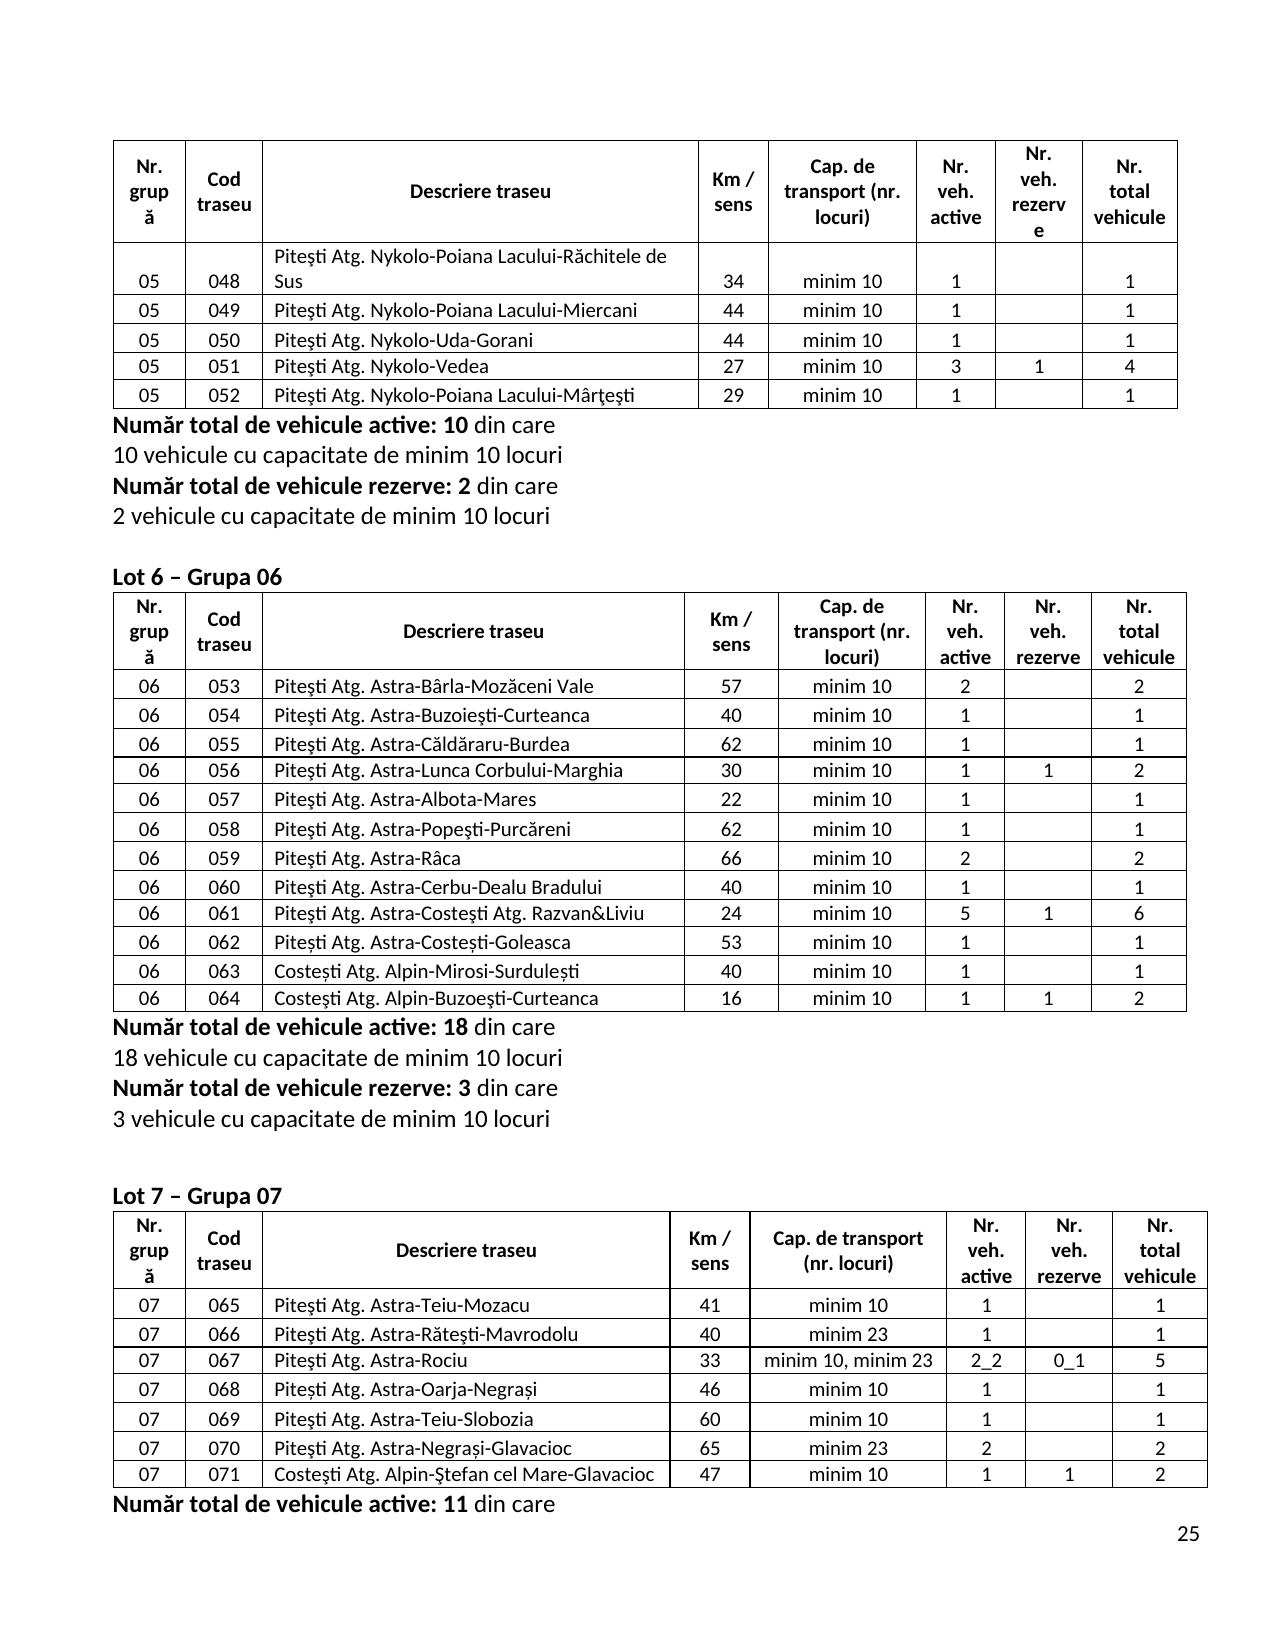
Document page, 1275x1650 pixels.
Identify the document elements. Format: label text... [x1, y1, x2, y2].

table_cell 1 [996, 353, 1082, 379]
text Număr total de vehicule rezerve: 3 din care [112, 1073, 1200, 1103]
table_cell 1 [917, 380, 995, 408]
table_cell [996, 380, 1082, 408]
table_cell 1 [926, 956, 1004, 984]
table_cell 24 [685, 900, 778, 926]
table_cell [1026, 1319, 1112, 1346]
table_header Descriere traseu [263, 141, 698, 242]
table_cell minim 10 [769, 243, 916, 294]
table_cell 22 [685, 784, 778, 812]
table_cell 1 [1092, 813, 1186, 841]
table_cell 1 [1083, 295, 1177, 323]
table_cell Piteşti Atg. Astra-Căldăraru-Burdea [263, 729, 684, 756]
table_cell 40 [685, 699, 778, 727]
text Număr total de vehicule active: 11 din care [112, 1488, 1200, 1518]
table_cell Piteşti Atg. Astra-Răteşti-Mavrodolu [263, 1319, 669, 1346]
table_cell 055 [186, 729, 262, 756]
table_header Descriere traseu [263, 593, 684, 669]
table_cell minim 10 [779, 927, 925, 955]
table_cell [1005, 670, 1091, 698]
table_cell minim 10 [779, 699, 925, 727]
table_cell 1 [926, 927, 1004, 955]
table_header Nr. veh. active [926, 593, 1004, 669]
table_header Nr. veh. rezerve [1026, 1212, 1112, 1288]
text 18 vehicule cu capacitate de minim 10 locuri [112, 1042, 1200, 1073]
table_cell 1 [1113, 1319, 1207, 1346]
table_cell [1005, 813, 1091, 841]
table_cell 57 [685, 670, 778, 698]
table_cell 1 [926, 699, 1004, 727]
table_cell 063 [186, 956, 262, 984]
table_header Cod traseu [186, 593, 262, 669]
table_cell minim 10 [751, 1461, 946, 1487]
table_header Km / sens [699, 141, 768, 242]
table_cell 06 [114, 758, 185, 783]
table_cell Piteşti Atg. Astra-Teiu-Mozacu [263, 1289, 669, 1317]
table_cell Costești Atg. Alpin-Mirosi-Surdulești [263, 956, 684, 984]
table_cell minim 10 [779, 813, 925, 841]
table_cell 1 [1083, 324, 1177, 352]
table_cell minim 10 [779, 784, 925, 812]
table_cell 1 [1092, 784, 1186, 812]
table_cell 1 [947, 1374, 1025, 1402]
table_cell Piteşti Atg. Nykolo-Poiana Lacului-Miercani [263, 295, 698, 323]
table_cell 05 [114, 353, 185, 379]
table_cell 050 [186, 324, 262, 352]
table_cell Piteşti Atg. Astra-Costeşti Atg. Razvan&Liviu [263, 900, 684, 926]
table_cell 056 [186, 758, 262, 783]
table_cell 4 [1083, 353, 1177, 379]
table_cell minim 10 [751, 1289, 946, 1317]
table_cell Piteşti Atg. Astra-Buzoieşti-Curteanca [263, 699, 684, 727]
table_cell 065 [186, 1289, 262, 1317]
table_cell 29 [699, 380, 768, 408]
table_cell [996, 243, 1082, 294]
table_cell Pitești Atg. Astra-Costești-Goleasca [263, 927, 684, 955]
table_cell 2 [926, 670, 1004, 698]
table_cell 1 [1092, 927, 1186, 955]
table_cell 05 [114, 324, 185, 352]
table_cell Piteşti Atg. Astra-Teiu-Slobozia [263, 1403, 669, 1431]
table_cell 05 [114, 380, 185, 408]
table_cell 5 [1113, 1348, 1207, 1373]
table_cell 06 [114, 900, 185, 926]
table_cell 1 [926, 729, 1004, 756]
table_cell Piteşti Atg. Astra-Râca [263, 842, 684, 870]
table_cell 06 [114, 871, 185, 899]
table_cell Piteşti Atg. Astra-Albota-Mares [263, 784, 684, 812]
text Număr total de vehicule active: 18 din care [112, 1012, 1200, 1042]
table_cell [1005, 784, 1091, 812]
table_cell minim 10 [779, 670, 925, 698]
table_cell 066 [186, 1319, 262, 1346]
table_cell 061 [186, 900, 262, 926]
table_header Cod traseu [186, 141, 262, 242]
table_cell minim 10 [779, 842, 925, 870]
text 10 vehicule cu capacitate de minim 10 locuri [112, 439, 1200, 470]
table_cell 5 [926, 900, 1004, 926]
table_cell Piteşti Atg. Astra-Cerbu-Dealu Bradului [263, 871, 684, 899]
table_cell minim 23 [751, 1432, 946, 1460]
table_cell minim 23 [751, 1319, 946, 1346]
table_cell 66 [685, 842, 778, 870]
table_cell [996, 324, 1082, 352]
table_cell Piteşti Atg. Astra-Popeşti-Purcăreni [263, 813, 684, 841]
table_cell 65 [671, 1432, 749, 1460]
table_header Nr. grupă [114, 141, 185, 242]
table_cell 1 [917, 243, 995, 294]
table_cell 052 [186, 380, 262, 408]
table_cell Piteşti Atg. Astra-Bârla-Mozăceni Vale [263, 670, 684, 698]
table_cell 2 [1092, 842, 1186, 870]
table_cell 1 [1083, 380, 1177, 408]
table_cell 1 [1005, 758, 1091, 783]
table_cell 1 [917, 295, 995, 323]
table_cell 33 [671, 1348, 749, 1373]
table_cell 059 [186, 842, 262, 870]
table_cell 47 [671, 1461, 749, 1487]
table_cell [1026, 1403, 1112, 1431]
table_header Cap. de transport (nr. locuri) [751, 1212, 946, 1288]
table_header Nr. veh. active [947, 1212, 1025, 1288]
table_cell 06 [114, 985, 185, 1011]
table_cell Costeşti Atg. Alpin-Buzoeşti-Curteanca [263, 985, 684, 1011]
table_cell 07 [114, 1461, 185, 1487]
table_cell 62 [685, 813, 778, 841]
table_cell 27 [699, 353, 768, 379]
table_cell 07 [114, 1348, 185, 1373]
table_header Km / sens [671, 1212, 749, 1288]
table_cell 46 [671, 1374, 749, 1402]
table_cell [1026, 1374, 1112, 1402]
text Număr total de vehicule rezerve: 2 din care [112, 470, 1200, 500]
table_cell 054 [186, 699, 262, 727]
table_cell [1005, 956, 1091, 984]
table_cell 16 [685, 985, 778, 1011]
table_cell 06 [114, 699, 185, 727]
table_cell 41 [671, 1289, 749, 1317]
text Lot 6 – Grupa 06 [112, 561, 1200, 592]
table_cell Piteşti Atg. Nykolo-Poiana Lacului-Răchitele de Sus [263, 243, 698, 294]
table_cell 058 [186, 813, 262, 841]
table_cell 62 [685, 729, 778, 756]
table_cell 06 [114, 813, 185, 841]
table_cell minim 10 [779, 985, 925, 1011]
table_cell 07 [114, 1289, 185, 1317]
table_cell Piteşti Atg. Astra-Rociu [263, 1348, 669, 1373]
table_header Km / sens [685, 593, 778, 669]
table_cell 1 [947, 1319, 1025, 1346]
table_cell 071 [186, 1461, 262, 1487]
table_cell 1 [1113, 1374, 1207, 1402]
table_cell 05 [114, 243, 185, 294]
table_cell 051 [186, 353, 262, 379]
table_cell Piteşti Atg. Astra-Lunca Corbului-Marghia [263, 758, 684, 783]
table_cell 1 [1005, 900, 1091, 926]
table_header Nr. total vehicule [1083, 141, 1177, 242]
table_cell 06 [114, 842, 185, 870]
table_cell [1026, 1289, 1112, 1317]
table_cell 06 [114, 956, 185, 984]
table_cell [1005, 729, 1091, 756]
table_cell 1 [1113, 1403, 1207, 1431]
table_header Nr. veh. rezerve [1005, 593, 1091, 669]
text 3 vehicule cu capacitate de minim 10 locuri [112, 1103, 1200, 1134]
table_cell minim 10 [769, 353, 916, 379]
table_cell 067 [186, 1348, 262, 1373]
table_cell Piteşti Atg. Nykolo-Poiana Lacului-Mârţeşti [263, 380, 698, 408]
table_cell 3 [917, 353, 995, 379]
table_cell Piteşti Atg. Nykolo-Uda-Gorani [263, 324, 698, 352]
table_cell 1 [926, 784, 1004, 812]
table_cell minim 10 [769, 380, 916, 408]
table_cell [1026, 1432, 1112, 1460]
table_cell [996, 295, 1082, 323]
table_cell 1 [947, 1403, 1025, 1431]
table_cell minim 10 [751, 1403, 946, 1431]
table_cell 1 [1113, 1289, 1207, 1317]
table_cell 2 [926, 842, 1004, 870]
table_cell minim 10 [769, 324, 916, 352]
table_cell 30 [685, 758, 778, 783]
table_cell 2 [1113, 1432, 1207, 1460]
table_cell Piteşti Atg. Nykolo-Vedea [263, 353, 698, 379]
table_cell 1 [947, 1461, 1025, 1487]
table_cell minim 10 [751, 1374, 946, 1402]
table_cell Pitești Atg. Astra-Oarja-Negrași [263, 1374, 669, 1402]
table_cell 44 [699, 324, 768, 352]
table_header Nr. total vehicule [1113, 1212, 1207, 1288]
table_cell 07 [114, 1432, 185, 1460]
table_cell 053 [186, 670, 262, 698]
table_cell 2 [1092, 985, 1186, 1011]
table_cell 064 [186, 985, 262, 1011]
table_cell 1 [926, 758, 1004, 783]
table_cell 40 [685, 871, 778, 899]
table_cell 06 [114, 927, 185, 955]
table_cell minim 10 [779, 729, 925, 756]
table_cell 1 [1083, 243, 1177, 294]
table_cell 2 [1113, 1461, 1207, 1487]
table_cell [1005, 927, 1091, 955]
table_cell 1 [1092, 871, 1186, 899]
table_cell 07 [114, 1374, 185, 1402]
table_cell 06 [114, 729, 185, 756]
text Număr total de vehicule active: 10 din care [112, 409, 1200, 439]
table_header Nr. veh. active [917, 141, 995, 242]
table_cell 07 [114, 1403, 185, 1431]
table_cell 070 [186, 1432, 262, 1460]
table_cell 53 [685, 927, 778, 955]
table_cell 2_2 [947, 1348, 1025, 1373]
table_header Descriere traseu [263, 1212, 669, 1288]
table_cell 062 [186, 927, 262, 955]
table_header Nr. total vehicule [1092, 593, 1186, 669]
table_cell 2 [947, 1432, 1025, 1460]
table_cell 1 [926, 871, 1004, 899]
table_cell 068 [186, 1374, 262, 1402]
table_cell 0_1 [1026, 1348, 1112, 1373]
table_header Nr. grupă [114, 1212, 185, 1288]
table_cell Piteşti Atg. Astra-Negrași-Glavacioc [263, 1432, 669, 1460]
table_cell 069 [186, 1403, 262, 1431]
table_header Cap. de transport (nr. locuri) [779, 593, 925, 669]
table_cell minim 10 [779, 900, 925, 926]
table_cell 1 [1092, 729, 1186, 756]
table_cell minim 10 [769, 295, 916, 323]
text 2 vehicule cu capacitate de minim 10 locuri [112, 500, 1200, 531]
table_cell 40 [685, 956, 778, 984]
table_cell 06 [114, 670, 185, 698]
table_cell 1 [1092, 699, 1186, 727]
table_cell 60 [671, 1403, 749, 1431]
table_cell Costeşti Atg. Alpin-Ştefan cel Mare-Glavacioc [263, 1461, 669, 1487]
table_cell 40 [671, 1319, 749, 1346]
table_cell 1 [1026, 1461, 1112, 1487]
table_cell 1 [1005, 985, 1091, 1011]
table_cell 1 [917, 324, 995, 352]
table_cell 1 [926, 985, 1004, 1011]
table_cell 06 [114, 784, 185, 812]
table_cell 6 [1092, 900, 1186, 926]
table_header Cod traseu [186, 1212, 262, 1288]
table_cell 1 [926, 813, 1004, 841]
table_cell 048 [186, 243, 262, 294]
table_cell [1005, 699, 1091, 727]
table_cell 1 [947, 1289, 1025, 1317]
table_cell [1005, 871, 1091, 899]
table_cell 1 [1092, 956, 1186, 984]
text Lot 7 – Grupa 07 [112, 1181, 1200, 1211]
table_cell 2 [1092, 670, 1186, 698]
table_cell 057 [186, 784, 262, 812]
table_cell minim 10 [779, 871, 925, 899]
table_cell 05 [114, 295, 185, 323]
table_cell 049 [186, 295, 262, 323]
table_header Nr. veh. rezerve [996, 141, 1082, 242]
table_cell minim 10 [779, 956, 925, 984]
table_cell minim 10 [779, 758, 925, 783]
table_cell [1005, 842, 1091, 870]
table_cell 07 [114, 1319, 185, 1346]
table_header Nr. grupă [114, 593, 185, 669]
table_cell 34 [699, 243, 768, 294]
table_cell minim 10, minim 23 [751, 1348, 946, 1373]
table_header Cap. de transport (nr. locuri) [769, 141, 916, 242]
table_cell 2 [1092, 758, 1186, 783]
table_cell 060 [186, 871, 262, 899]
table_cell 44 [699, 295, 768, 323]
